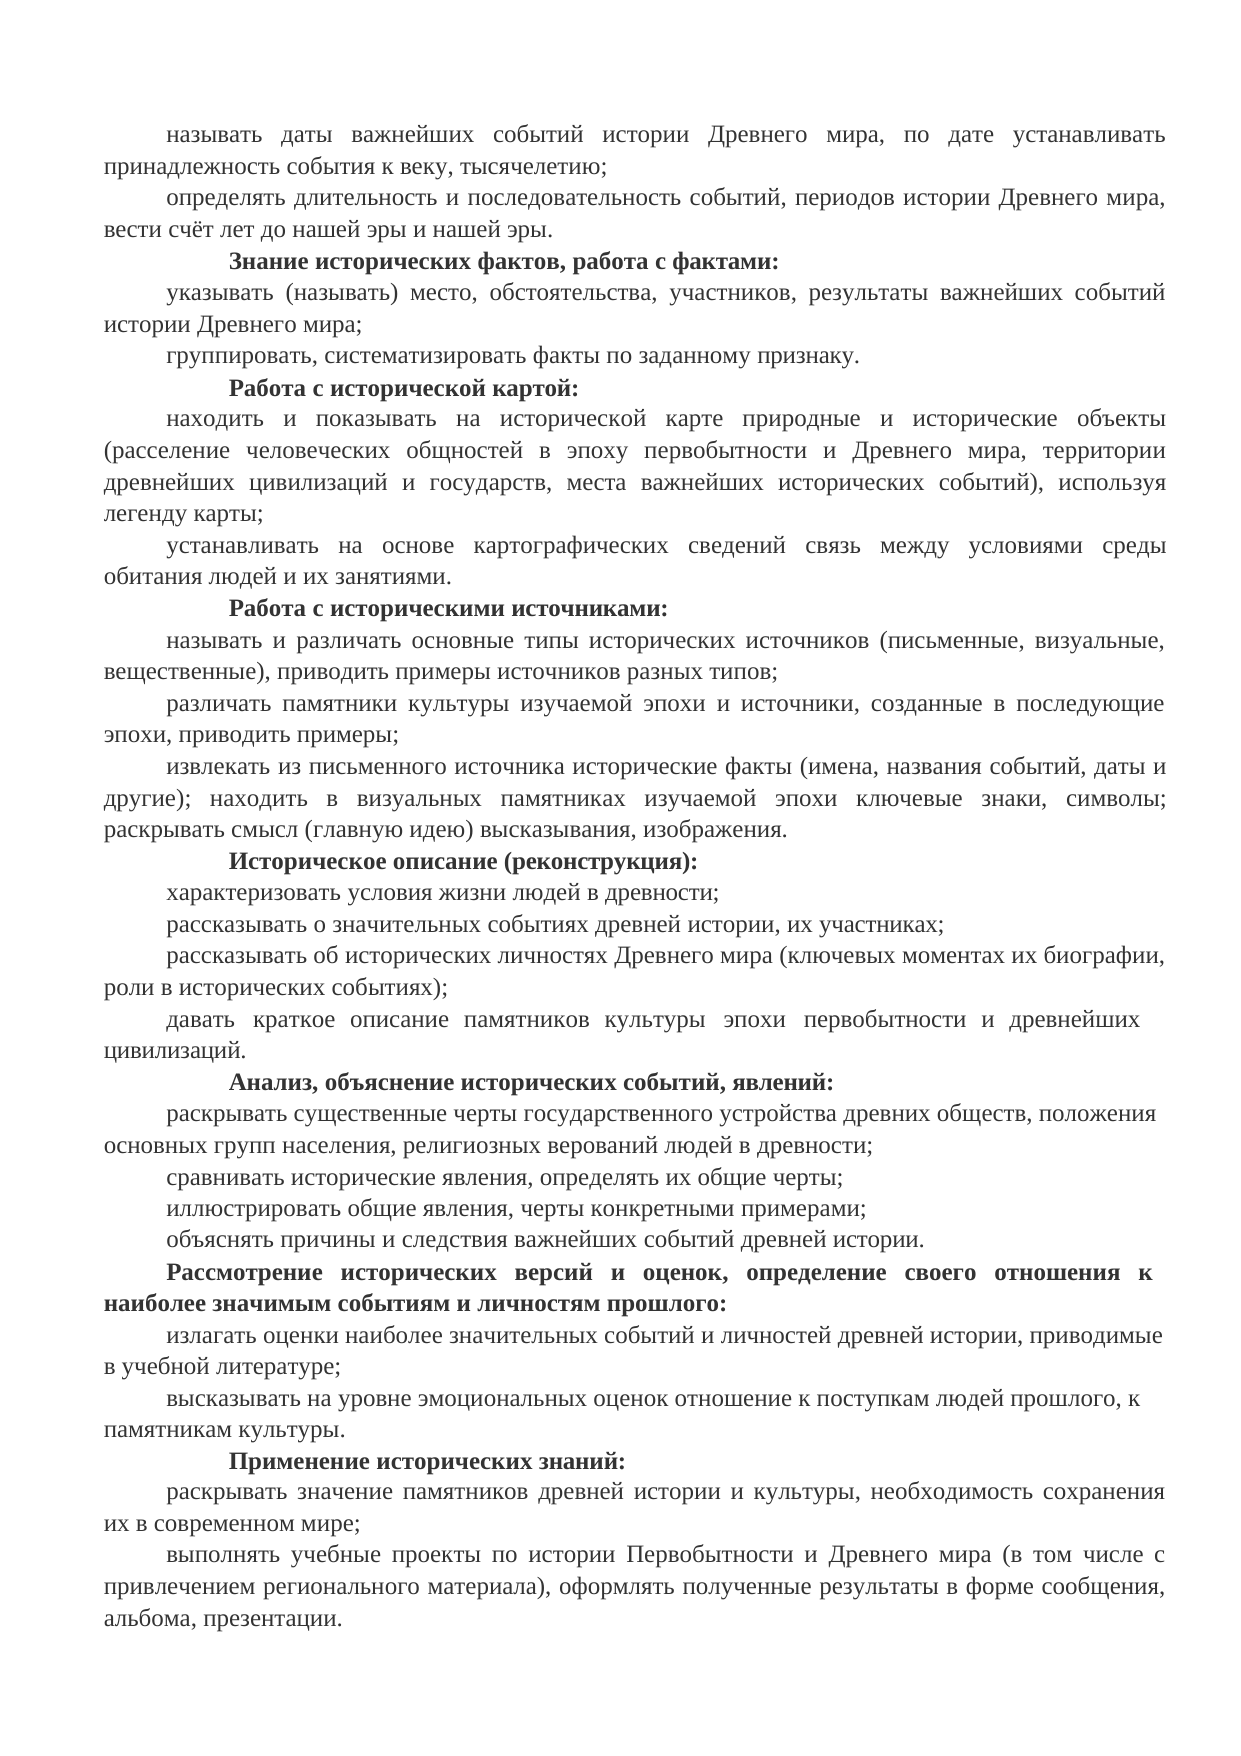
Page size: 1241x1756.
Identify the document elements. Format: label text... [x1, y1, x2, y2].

text извлекать из письменного источника исторические факты (имена, названия событий, даты и другие); находить в визуальных памятниках изучаемой эпохи ключевые знаки, символы; раскрывать смысл (главную идею) высказывания, изображения. [103, 751, 1168, 843]
subtitle Знание исторических фактов, работа с фактами: [166, 246, 1181, 275]
text сравнивать исторические явления, определять их общие черты; иллюстрировать общие явления, черты конкретными примерами; [166, 1162, 1016, 1222]
text определять длительность и последовательность событий, периодов истории Древнего мира, вести счёт лет до нашей эры и нашей эры. [103, 182, 1166, 243]
text указывать (называть) место, обстоятельства, участников, результаты важнейших событий истории Древнего мира; [103, 277, 1166, 337]
text высказывать на уровне эмоциональных оценок отношение к поступкам людей прошлого, к памятникам культуры. [103, 1383, 1181, 1443]
subtitle Рассмотрение исторических версий и оценок, определение своего отношения к наиболее значимым событиям и личностям прошлого: [103, 1257, 1181, 1317]
text находить и показывать на исторической карте природные и исторические объекты (расселение человеческих общностей в эпоху первобытности и Древнего мира, территории древнейших цивилизаций и государств, места важнейших исторических событий), используя легенду карты; [103, 403, 1167, 527]
text характеризовать условия жизни людей в древности; [166, 877, 1181, 906]
text устанавливать на основе картографических сведений связь между условиями среды обитания людей и их занятиями. [103, 530, 1167, 590]
subtitle Применение исторических знаний: [166, 1446, 1181, 1475]
text группировать, систематизировать факты по заданному признаку. [166, 340, 1181, 369]
text называть даты важнейших событий истории Древнего мира, по дате устанавливать принадлежность события к веку, тысячелетию; [103, 119, 1167, 180]
text рассказывать о значительных событиях древней истории, их участниках; [166, 909, 1181, 938]
text называть и различать основные типы исторических источников (письменные, визуальные, вещественные), приводить примеры источников разных типов; [103, 625, 1166, 685]
text раскрывать существенные черты государственного устройства древних обществ, положения основных групп населения, религиозных верований людей в древности; [103, 1098, 1181, 1158]
text раскрывать значение памятников древней истории и культуры, необходимость сохранения их в современном мире; [103, 1476, 1166, 1537]
text объяснять причины и следствия важнейших событий древней истории. [166, 1225, 1181, 1253]
text давать краткое описание памятников культуры эпохи первобытности и древнейших цивилизаций. [103, 1004, 1181, 1064]
subtitle Историческое описание (реконструкция): [166, 846, 1181, 875]
text различать памятники культуры изучаемой эпохи и источники, созданные в последующие эпохи, приводить примеры; [103, 688, 1166, 748]
subtitle Работа с исторической картой: [166, 373, 1181, 401]
subtitle Анализ, объяснение исторических событий, явлений: [166, 1067, 1181, 1096]
text рассказывать об исторических личностях Древнего мира (ключевых моментах их биографии, роли в исторических событиях); [103, 940, 1181, 1001]
text выполнять учебные проекты по истории Первобытности и Древнего мира (в том числе с привлечением регионального материала), оформлять полученные результаты в форме сообщения, альбома, презентации. [103, 1539, 1167, 1631]
text излагать оценки наиболее значительных событий и личностей древней истории, приводимые в учебной литературе; [103, 1320, 1172, 1380]
subtitle Работа с историческими источниками: [166, 593, 1181, 622]
